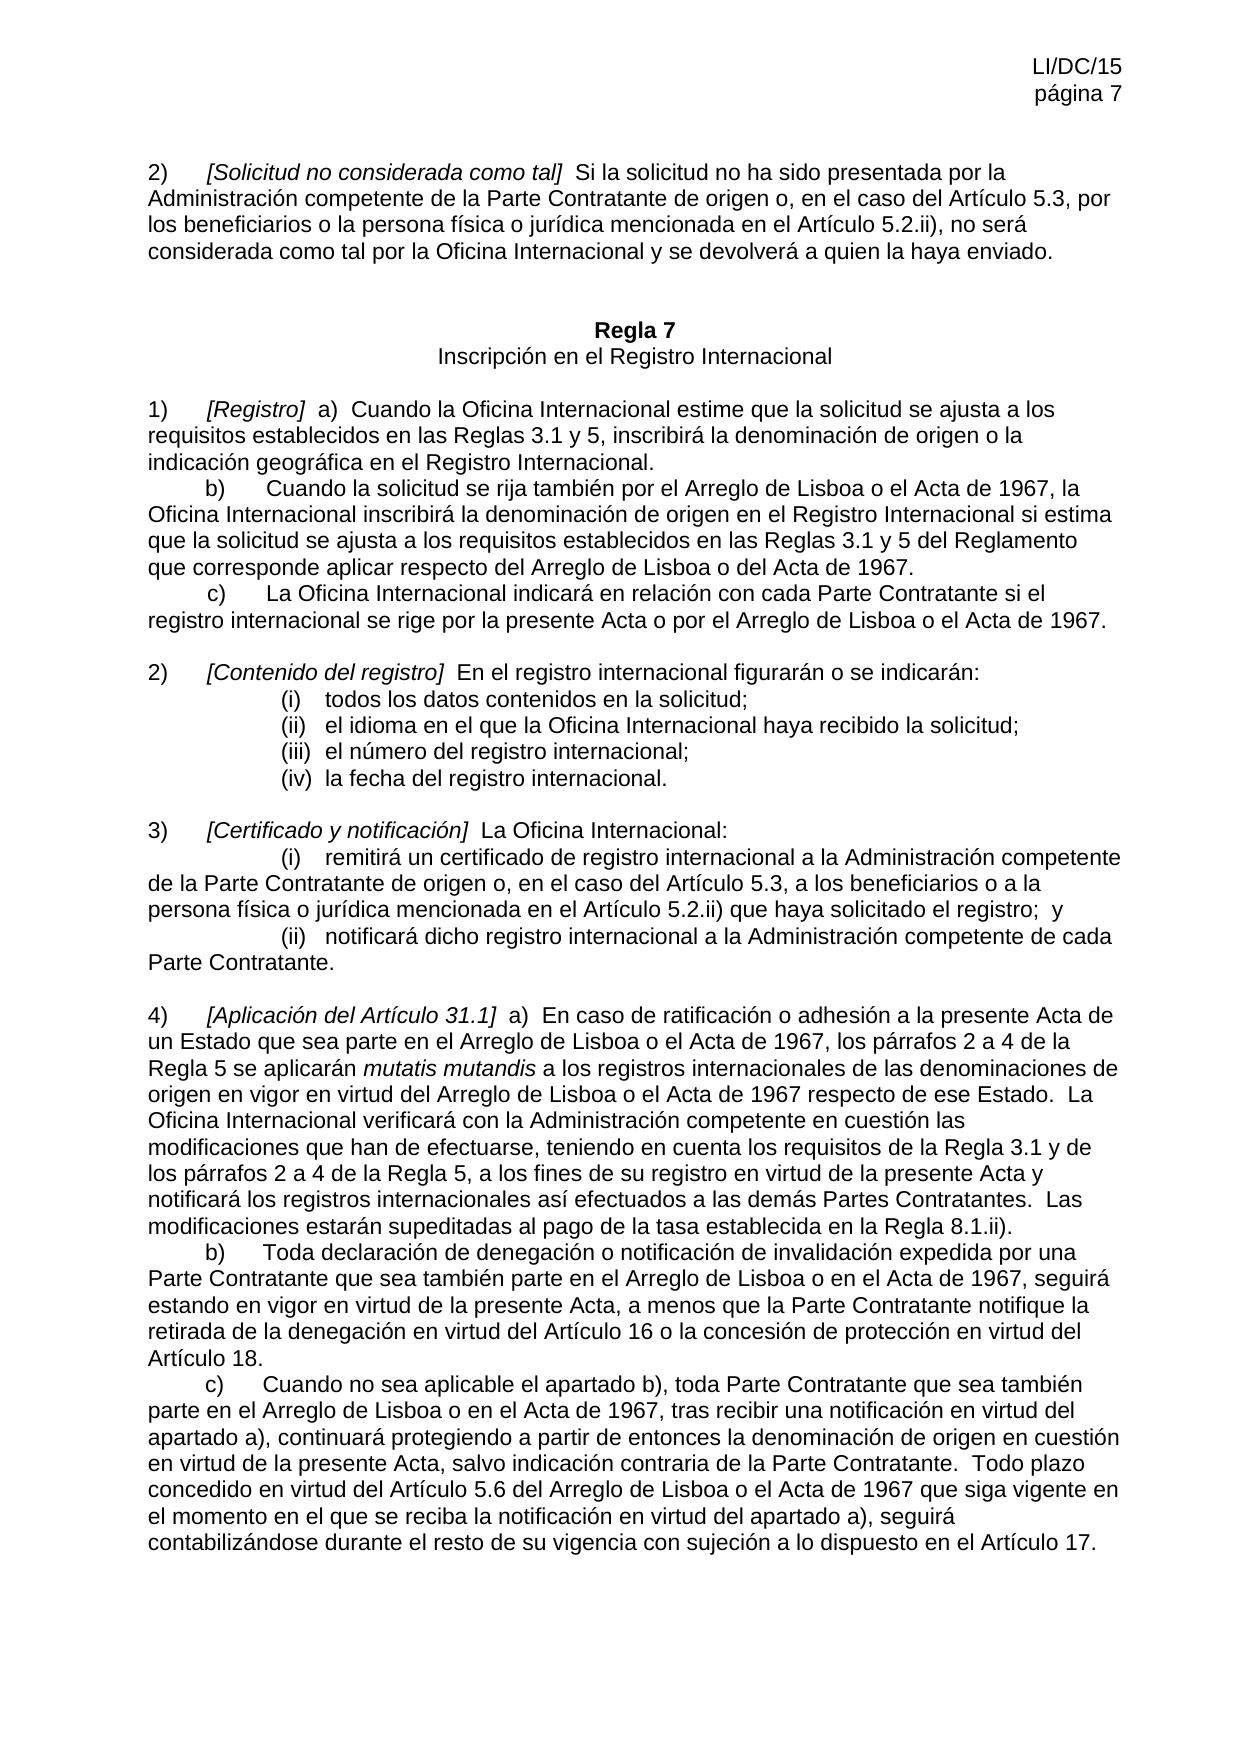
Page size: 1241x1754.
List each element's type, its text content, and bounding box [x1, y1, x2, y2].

text Inscripción en el Registro Internacional [148, 343, 1122, 369]
list la fecha del registro internacional. [148, 765, 1122, 791]
text 1) [Registro] a) Cuando la Oficina Internacional estime que la solicitud se ajusta a los requisitos establecidos en las Reglas 3.1 y 5, inscribirá la denominación de origen o la indicación geográfica en el Registro Internacional. [148, 396, 1122, 475]
text c) Cuando no sea aplicable el apartado b), toda Parte Contratante que sea también parte en el Arreglo de Lisboa o en el Acta de 1967, tras recibir una notificación en virtud del apartado a), continuará protegiendo a partir de entonces la denominación de origen en cuestión en virtud de la presente Acta, salvo indicación contraria de la Parte Contratante. Todo plazo concedido en virtud del Artículo 5.6 del Arreglo de Lisboa o el Acta de 1967 que siga vigente en el momento en el que se reciba la notificación en virtud del apartado a), seguirá contabilizándose durante el resto de su vigencia con sujeción a lo dispuesto en el Artículo 17. [148, 1371, 1122, 1555]
list el idioma en el que la Oficina Internacional haya recibido la solicitud; [148, 712, 1122, 738]
text Regla 7 [148, 317, 1122, 343]
text 2) [Contenido del registro] En el registro internacional figurarán o se indicarán: [148, 659, 1122, 686]
list notificará dicho registro internacional a la Administración competente de cada Parte Contratante. [148, 923, 1122, 976]
list el número del registro internacional; [148, 738, 1122, 765]
list todos los datos contenidos en la solicitud; [148, 686, 1122, 712]
text b) Toda declaración de denegación o notificación de invalidación expedida por una Parte Contratante que sea también parte en el Arreglo de Lisboa o en el Acta de 1967, seguirá estando en vigor en virtud de la presente Acta, a menos que la Parte Contratante notifique la retirada de la denegación en virtud del Artículo 16 o la concesión de protección en virtud del Artículo 18. [148, 1239, 1122, 1371]
text c) La Oficina Internacional indicará en relación con cada Parte Contratante si el registro internacional se rige por la presente Acta o por el Arreglo de Lisboa o el Acta de 1967. [148, 580, 1122, 633]
text b) Cuando la solicitud se rija también por el Arreglo de Lisboa o el Acta de 1967, la Oficina Internacional inscribirá la denominación de origen en el Registro Internacional si estima que la solicitud se ajusta a los requisitos establecidos en las Reglas 3.1 y 5 del Reglamento que corresponde aplicar respecto del Arreglo de Lisboa o del Acta de 1967. [148, 475, 1122, 580]
text 2) [Solicitud no considerada como tal] Si la solicitud no ha sido presentada por la Administración competente de la Parte Contratante de origen o, en el caso del Artículo 5.3, por los beneficiarios o la persona física o jurídica mencionada en el Artículo 5.2.ii), no será considerada como tal por la Oficina Internacional y se devolverá a quien la haya enviado. [148, 158, 1122, 264]
text 3) [Certificado y notificación] La Oficina Internacional: [148, 817, 1122, 844]
list remitirá un certificado de registro internacional a la Administración competente de la Parte Contratante de origen o, en el caso del Artículo 5.3, a los beneficiarios o a la persona física o jurídica mencionada en el Artículo 5.2.ii) que haya solicitado el registro; y [148, 844, 1122, 923]
text 4) [Aplicación del Artículo 31.1] a) En caso de ratificación o adhesión a la presente Acta de un Estado que sea parte en el Arreglo de Lisboa o el Acta de 1967, los párrafos 2 a 4 de la Regla 5 se aplicarán mutatis mutandis a los registros internacionales de las denominaciones de origen en vigor en virtud del Arreglo de Lisboa o el Acta de 1967 respecto de ese Estado. La Oficina Internacional verificará con la Administración competente en cuestión las modificaciones que han de efectuarse, teniendo en cuenta los requisitos de la Regla 3.1 y de los párrafos 2 a 4 de la Regla 5, a los fines de su registro en virtud de la presente Acta y notificará los registros internacionales así efectuados a las demás Partes Contratantes. Las modificaciones estarán supeditadas al pago de la tasa establecida en la Regla 8.1.ii). [148, 1002, 1122, 1239]
